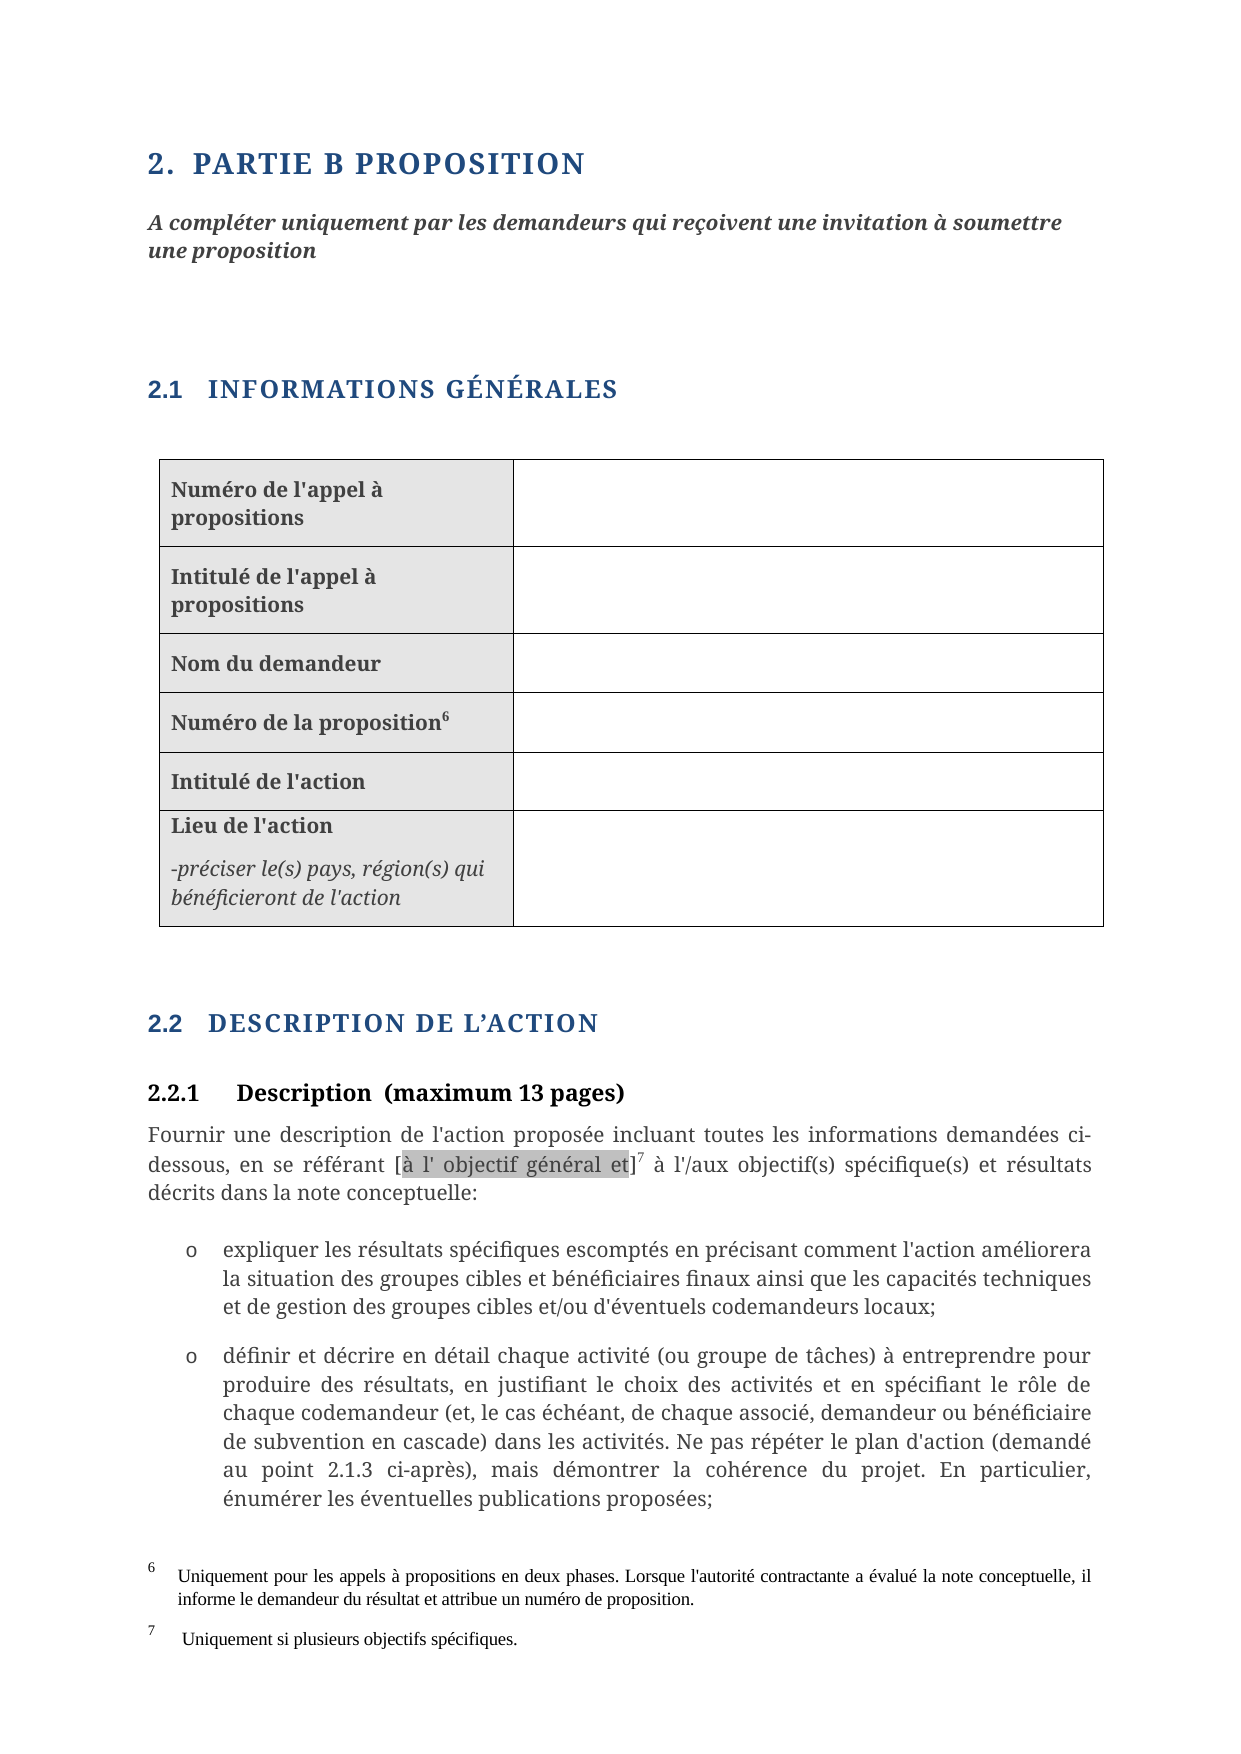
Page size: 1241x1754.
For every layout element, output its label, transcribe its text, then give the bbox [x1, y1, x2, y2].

table_cell Numéro de la proposition [160, 693, 513, 752]
subtitle PARTIE B PROPOSITION [148, 143, 1092, 183]
table_cell Intitulé de l'action [160, 753, 513, 810]
table_cell [514, 753, 1103, 810]
text A compléter uniquement par les demandeurs qui reçoivent une invitation à soumettre une proposition [148, 208, 1092, 265]
table_cell Lieu de l'action -préciser le(s) pays, région(s) qui bénéficieront de l'action [160, 811, 513, 926]
subtitle Description (maximum 13 pages) [148, 1077, 1092, 1108]
table_cell [514, 693, 1103, 752]
subtitle informationS généralES [148, 372, 1092, 406]
table_cell Nom du demandeur [160, 634, 513, 692]
list définir et décrire en détail chaque activité (ou groupe de tâches) à entreprendre pour produire des résultats, en justifiant le choix des activités et en spécifiant le rôle de chaque codemandeur (et, le cas échéant, de chaque associé, demandeur ou bénéficiaire de subvention en cascade) dans les activités. Ne pas répéter le plan d'action (demandé au point 2.1.3 ci-après), mais démontrer la cohérence du projet. En particulier, énumérer les éventuelles publications proposées; [185, 1342, 1092, 1512]
list expliquer les résultats spécifiques escomptés en précisant comment l'action améliorera la situation des groupes cibles et bénéficiaires finaux ainsi que les capacités techniques et de gestion des groupes cibles et/ou d'éventuels codemandeurs locaux; [185, 1235, 1092, 1321]
text Fournir une description de l'action proposée incluant toutes les informations demandées ci-dessous, en se référant [à l' objectif général et] à l'/aux objectif(s) spécifique(s) et résultats décrits dans la note conceptuelle: [148, 1121, 1092, 1207]
subtitle Description de l’action [148, 1005, 1092, 1039]
table_header [514, 460, 1103, 546]
table_cell Intitulé de l'appel à propositions [160, 547, 513, 633]
table_cell [514, 547, 1103, 633]
table_header Numéro de l'appel à propositions [160, 460, 513, 546]
table_cell [514, 811, 1103, 926]
table_cell [514, 634, 1103, 692]
